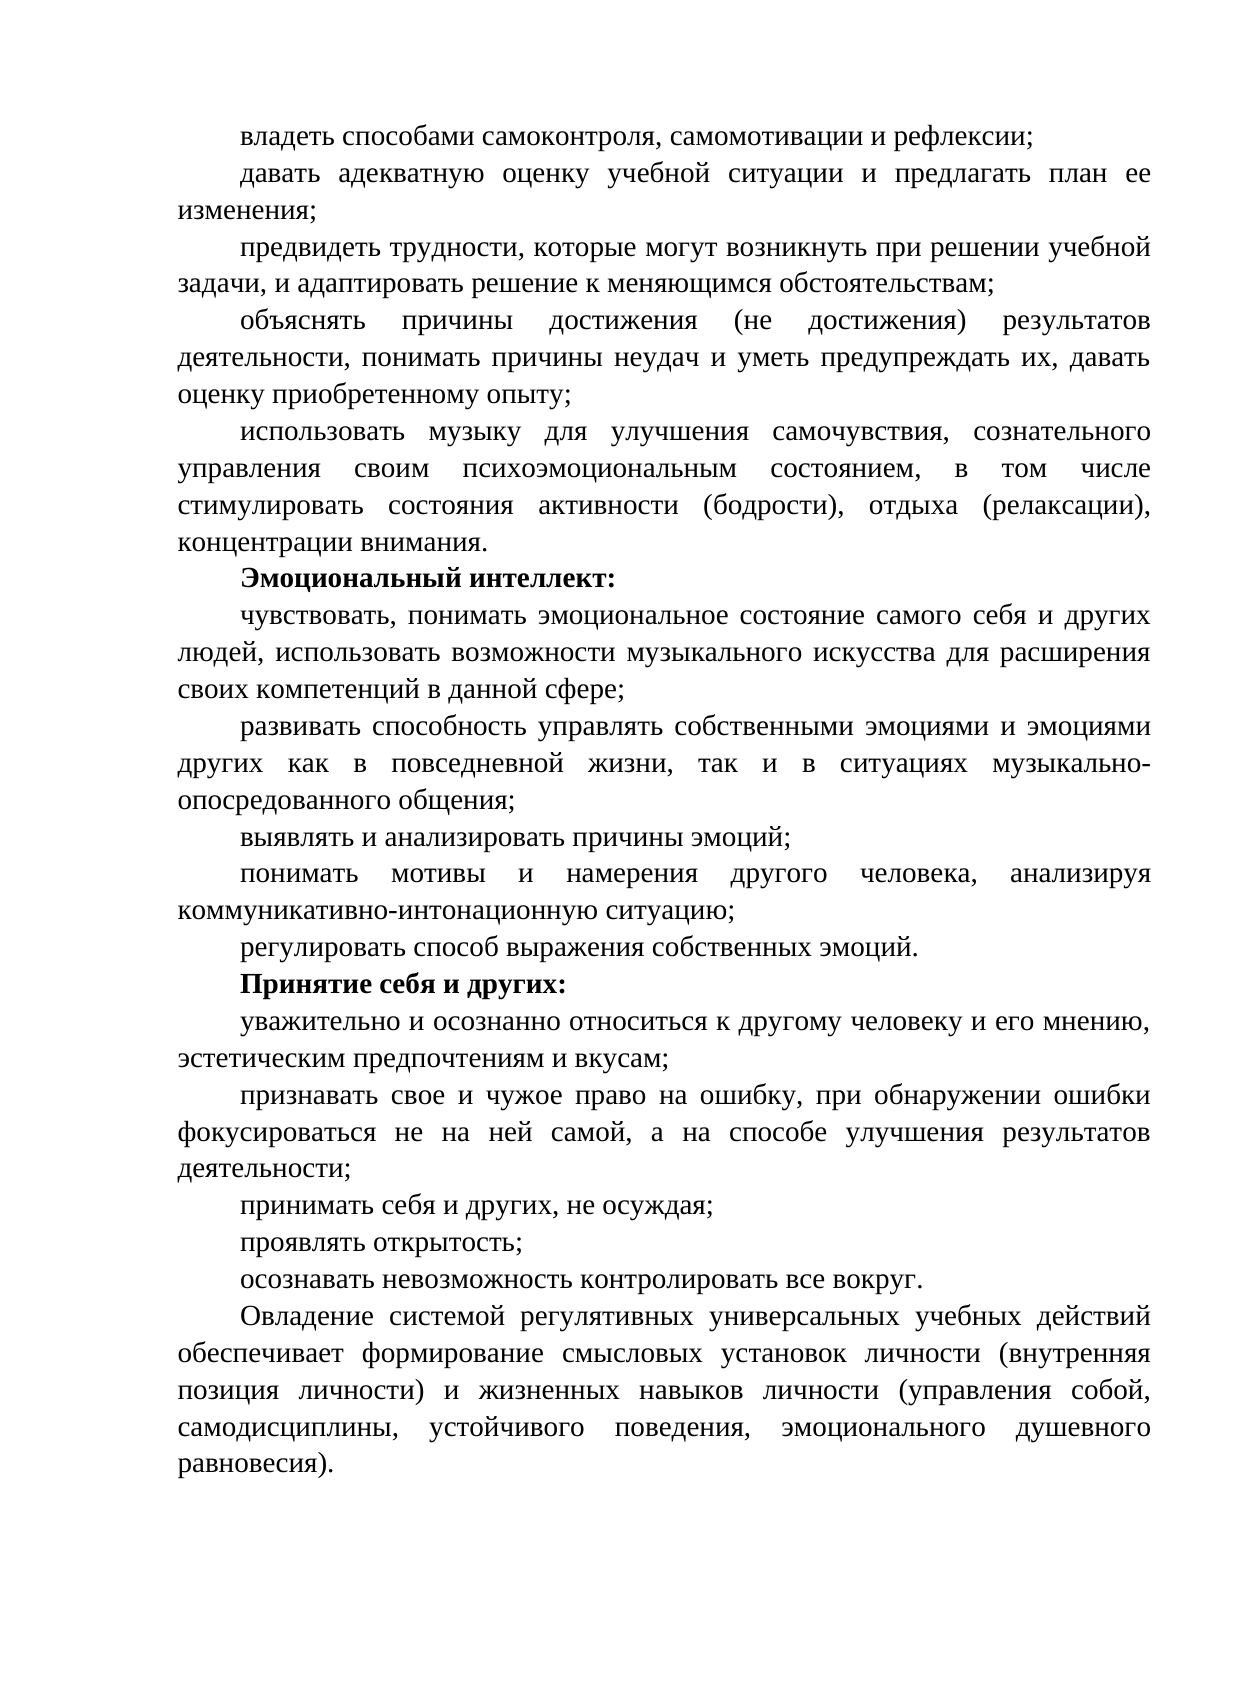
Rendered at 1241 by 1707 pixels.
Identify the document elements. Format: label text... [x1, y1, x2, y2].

text выявлять и анализировать причины эмоций; [177, 819, 1152, 852]
text проявлять открытость; [177, 1224, 1152, 1258]
text понимать мотивы и намерения другого человека, анализируя коммуникативно-интонационную ситуацию; [177, 856, 1152, 926]
text регулировать способ выражения собственных эмоций. [177, 929, 1152, 963]
text Эмоциональный интеллект: [177, 561, 1152, 594]
text использовать музыку для улучшения самочувствия, сознательного управления своим психоэмоциональным состоянием, в том числе стимулировать состояния активности (бодрости), отдыха (релаксации), концентрации внимания. [177, 413, 1152, 557]
text владеть способами самоконтроля, самомотивации и рефлексии; [177, 118, 1152, 152]
text осознавать невозможность контролировать все вокруг. [177, 1261, 1152, 1295]
text Овладение системой регулятивных универсальных учебных действий обеспечивает формирование смысловых установок личности (внутренняя позиция личности) и жизненных навыков личности (управления собой, самодисциплины, устойчивого поведения, эмоционального душевного равновесия). [177, 1298, 1152, 1479]
text уважительно и осознанно относиться к другому человеку и его мнению, эстетическим предпочтениям и вкусам; [177, 1003, 1152, 1073]
text Принятие себя и других: [177, 966, 1152, 1000]
text давать адекватную оценку учебной ситуации и предлагать план ее изменения; [177, 155, 1152, 225]
text чувствовать, понимать эмоциональное состояние самого себя и других людей, использовать возможности музыкального искусства для расширения своих компетенций в данной сфере; [177, 597, 1152, 705]
text принимать себя и других, не осуждая; [177, 1187, 1152, 1221]
text признавать свое и чужое право на ошибку, при обнаружении ошибки фокусироваться не на ней самой, а на способе улучшения результатов деятельности; [177, 1077, 1152, 1184]
text развивать способность управлять собственными эмоциями и эмоциями других как в повседневной жизни, так и в ситуациях музыкально-опосредованного общения; [177, 708, 1152, 815]
text предвидеть трудности, которые могут возникнуть при решении учебной задачи, и адаптировать решение к меняющимся обстоятельствам; [177, 229, 1152, 299]
text объяснять причины достижения (не достижения) результатов деятельности, понимать причины неудач и уметь предупреждать их, давать оценку приобретенному опыту; [177, 302, 1152, 410]
